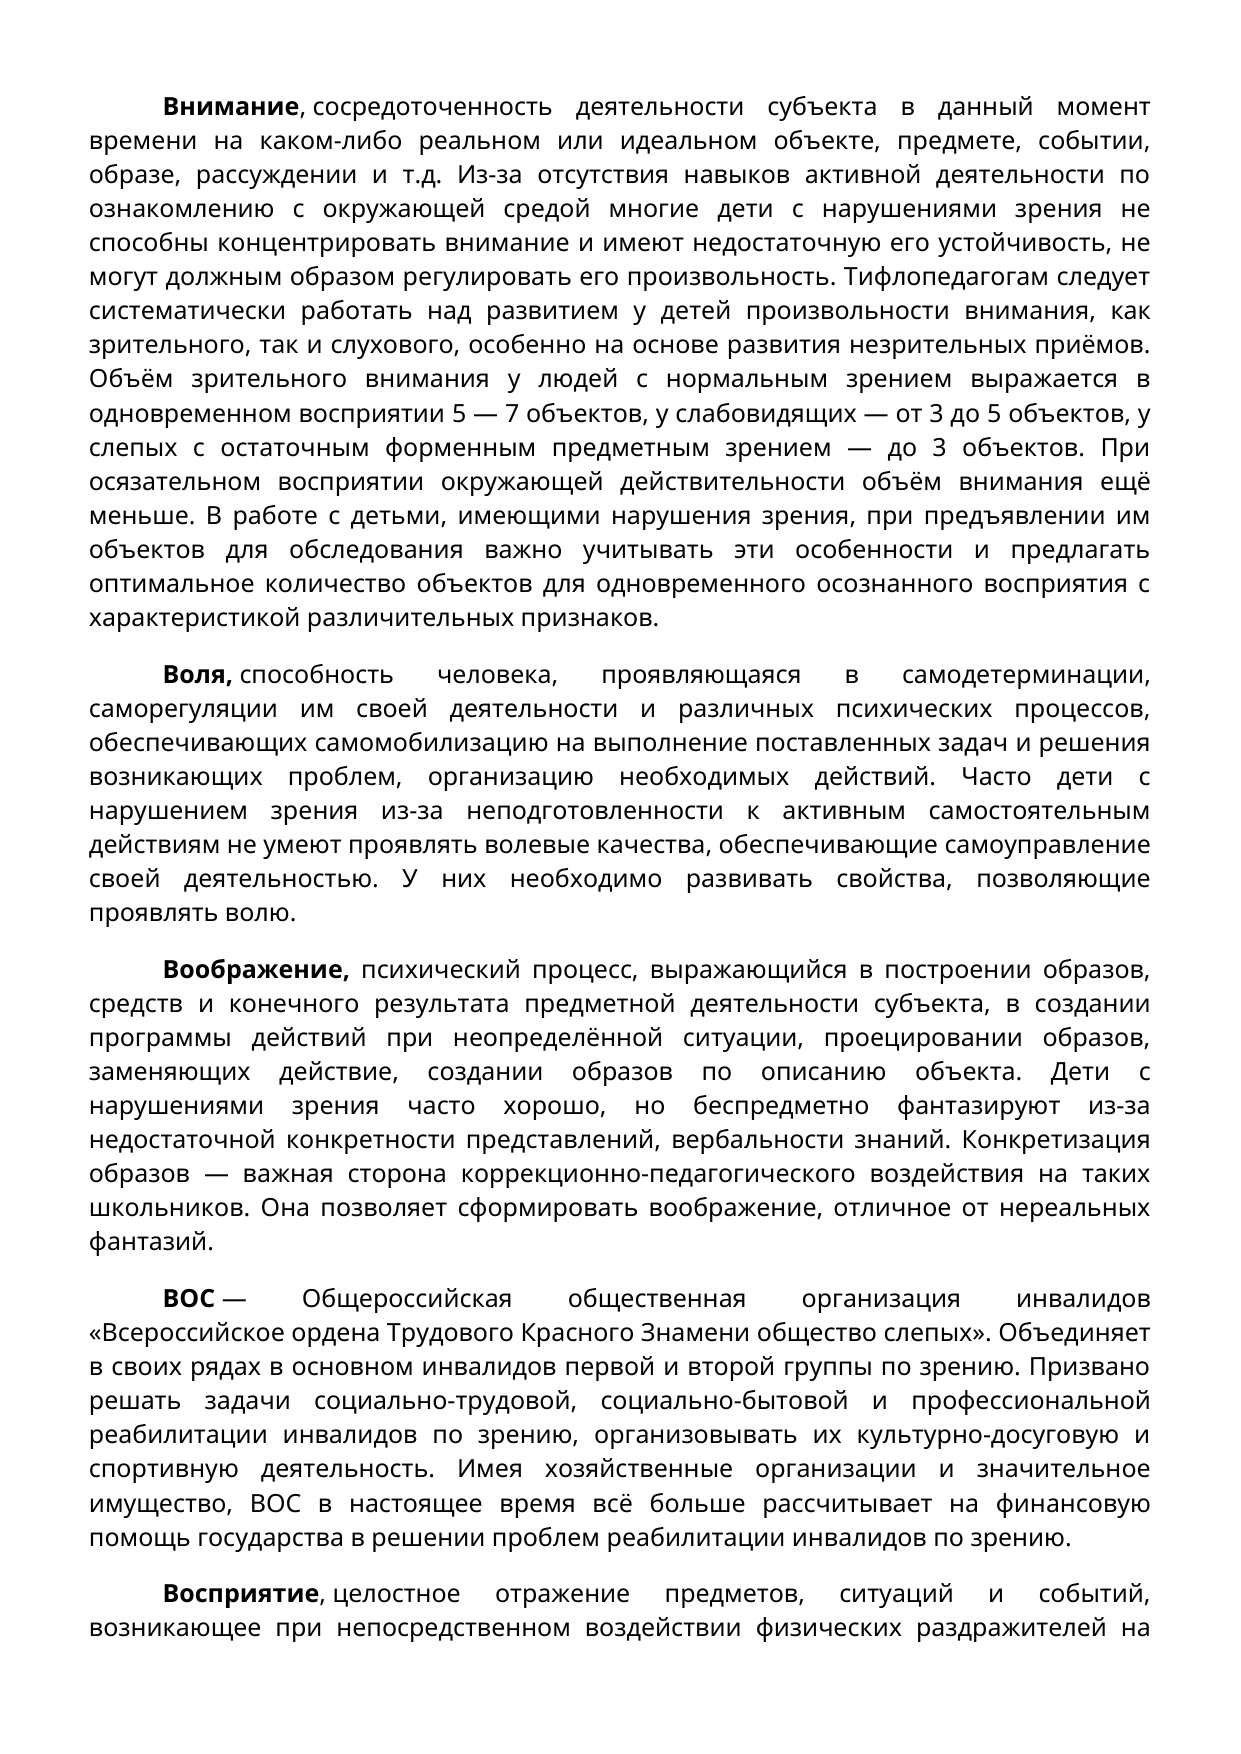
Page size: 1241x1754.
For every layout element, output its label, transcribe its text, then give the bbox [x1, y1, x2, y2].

text Воля, способность человека, проявляющаяся в самодетерминации, саморегуляции им своей деятельности и различных психических процессов, обеспечивающих самомобилизацию на выполнение поставленных задач и решения возникающих проблем, организацию необходимых действий. Часто дети с нарушением зрения из-за неподготовленности к активным самостоятельным действиям не умеют проявлять волевые качества, обеспечивающие самоуправление своей деятельностью. У них необходимо развивать свойства, позволяющие проявлять волю. [89, 656, 1152, 929]
text ВОС — Общероссийская общественная организация инвалидов «Всероссийское ордена Трудового Красного Знамени общество слепых». Объединяет в своих рядах в основном инвалидов первой и второй группы по зрению. Призвано решать задачи социально-трудовой, социально-бытовой и профессиональной реабилитации инвалидов по зрению, организовывать их культурно-досуговую и спортивную деятельность. Имея хозяйственные организации и значительное имущество, ВОС в настоящее время всё больше рассчитывает на финансовую помощь государства в решении проблем реабилитации инвалидов по зрению. [89, 1281, 1152, 1553]
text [89, 1576, 1152, 1644]
text Воображение, психический процесс, выражающийся в построении образов, средств и конечного результата предметной деятельности субъекта, в создании программы действий при неопределённой ситуации, проецировании образов, заменяющих действие, создании образов по описанию объекта. Дети с нарушениями зрения часто хорошо, но беспредметно фантазируют из-за недостаточной конкретности представлений, вербальности знаний. Конкретизация образов — важная сторона коррекционно-педагогического воздействия на таких школьников. Она позволяет сформировать воображение, отличное от нереальных фантазий. [89, 952, 1152, 1258]
text Внимание, сосредоточенность деятельности субъекта в данный момент времени на каком-либо реальном или идеальном объекте, предмете, событии, образе, рассуждении и т.д. Из-за отсутствия навыков активной деятельности по ознакомлению с окружающей средой многие дети с нарушениями зрения не способны концентрировать внимание и имеют недостаточную его устойчивость, не могут должным образом регулировать его произвольность. Тифлопедагогам следует систематически работать над развитием у детей произвольности внимания, как зрительного, так и слухового, особенно на основе развития незрительных приёмов. Объём зрительного внимания у людей с нормальным зрением выражается в одновременном восприятии 5 — 7 объектов, у слабовидящих — от 3 до 5 объектов, у слепых с остаточным форменным предметным зрением — до 3 объектов. При осязательном восприятии окружающей действительности объём внимания ещё меньше. В работе с детьми, имеющими нарушения зрения, при предъявлении им объектов для обследования важно учитывать эти особенности и предлагать оптимальное количество объектов для одновременного осознанного восприятия с характеристикой различительных признаков. [89, 89, 1152, 634]
